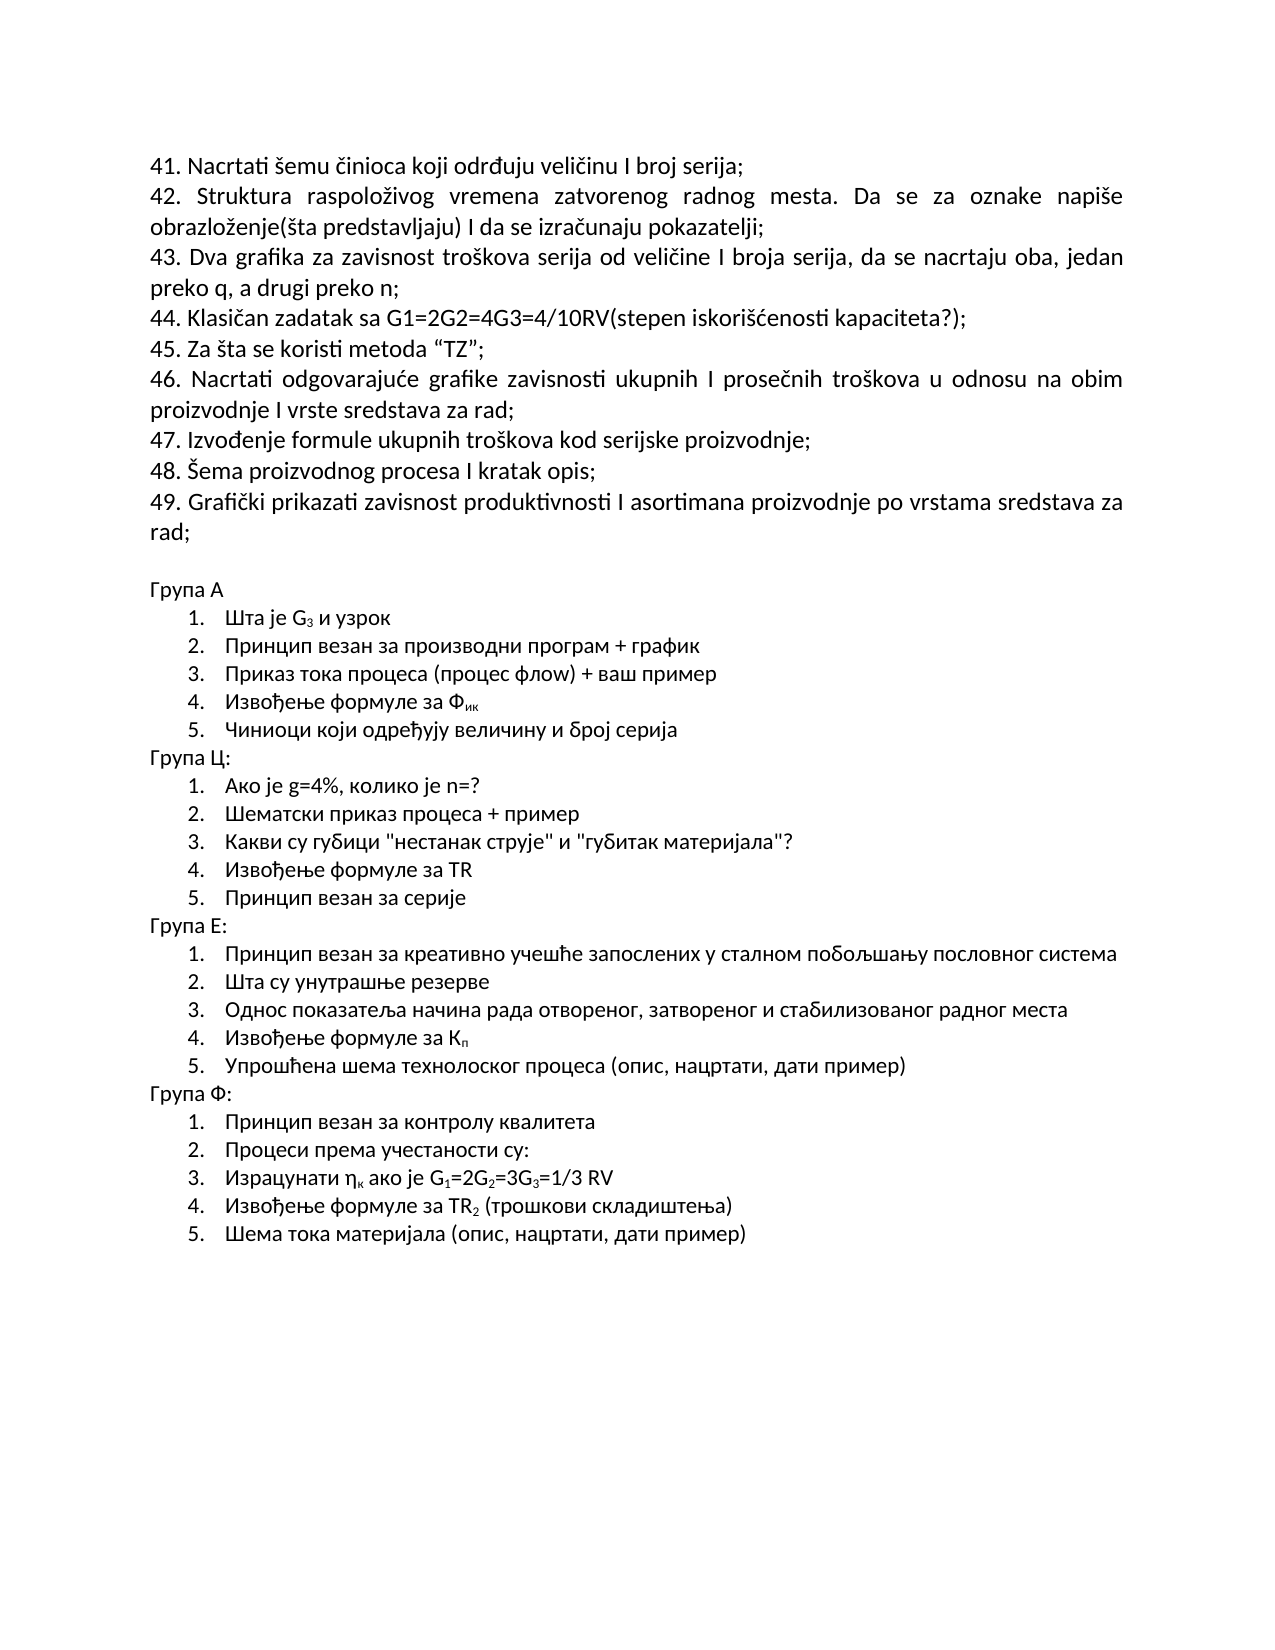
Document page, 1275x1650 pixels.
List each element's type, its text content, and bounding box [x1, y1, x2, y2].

text 47. Izvođenje formule ukupnih troškova kod serijske proizvodnje; [150, 425, 1125, 455]
list Процеси према учестаности су: [187, 1135, 1125, 1163]
list Ако је g=4%, колико је n=? [187, 771, 1125, 799]
text 48. Šema proizvodnog procesa I kratak opis; [150, 455, 1125, 486]
text 41. Nacrtati šemu činioca koji odrđuju veličinu I broj serija; [150, 150, 1125, 181]
text Група Ц: [150, 743, 1125, 771]
list Чиниоци који одређују величину и број серија [187, 715, 1125, 743]
list Приказ тока процеса (процес флоw) + ваш пример [187, 659, 1125, 687]
list Извођење формуле за ТR2 (трошкови складиштења) [187, 1191, 1125, 1219]
text Група Е: [150, 911, 1125, 939]
list Какви су губици "нестанак струје" и "губитак материјала"? [187, 827, 1125, 855]
text 42. Struktura raspoloživog vremena zatvorenog radnog mesta. Da se za oznake napiše obrazloženje(šta predstavljaju) I da se izračunaju pokazatelji; [150, 181, 1125, 242]
list Упрошћена шема технолоског процеса (опис, нацртати, дати пример) [187, 1051, 1125, 1079]
list Извођење формуле за Фик [187, 687, 1125, 715]
text 45. Za šta se koristi metoda “TZ”; [150, 333, 1125, 364]
text 44. Klasičan zadatak sa G1=2G2=4G3=4/10RV(stepen iskorišćenosti kapaciteta?); [150, 303, 1125, 333]
list Извођење формуле за Кп [187, 1023, 1125, 1051]
list Шематски приказ процеса + пример [187, 799, 1125, 827]
text Група Ф: [150, 1079, 1125, 1107]
text 49. Grafički prikazati zavisnost produktivnosti I asortimana proizvodnje po vrstama sredstava za rad; [150, 486, 1125, 547]
list Шта су унутрашње резерве [187, 967, 1125, 995]
text 46. Nacrtati odgovarajuće grafike zavisnosti ukupnih I prosečnih troškova u odnosu na obim proizvodnje I vrste sredstava za rad; [150, 364, 1125, 425]
list Извођење формуле за ТR [187, 855, 1125, 883]
text 43. Dva grafika za zavisnost troškova serija od veličine I broja serija, da se nacrtaju oba, jedan preko q, a drugi preko n; [150, 242, 1125, 303]
list Однос показатеља начина рада отвореног, затвореног и стабилизованог радног места [187, 995, 1125, 1023]
list Израцунати ηк ако је G1=2G2=3G3=1/3 RV [187, 1163, 1125, 1191]
list Принцип везан за производни програм + график [187, 631, 1125, 659]
list Принцип везан за серије [187, 883, 1125, 911]
list Шта је G3 и узрок [187, 603, 1125, 631]
list Принцип везан за контролу квалитета [187, 1107, 1125, 1135]
text Група А [150, 575, 1125, 603]
list Принцип везан за креативно учешће запослених у сталном побољшању пословног система [187, 939, 1125, 967]
list Шема тока материјала (опис, нацртати, дати пример) [187, 1219, 1125, 1247]
